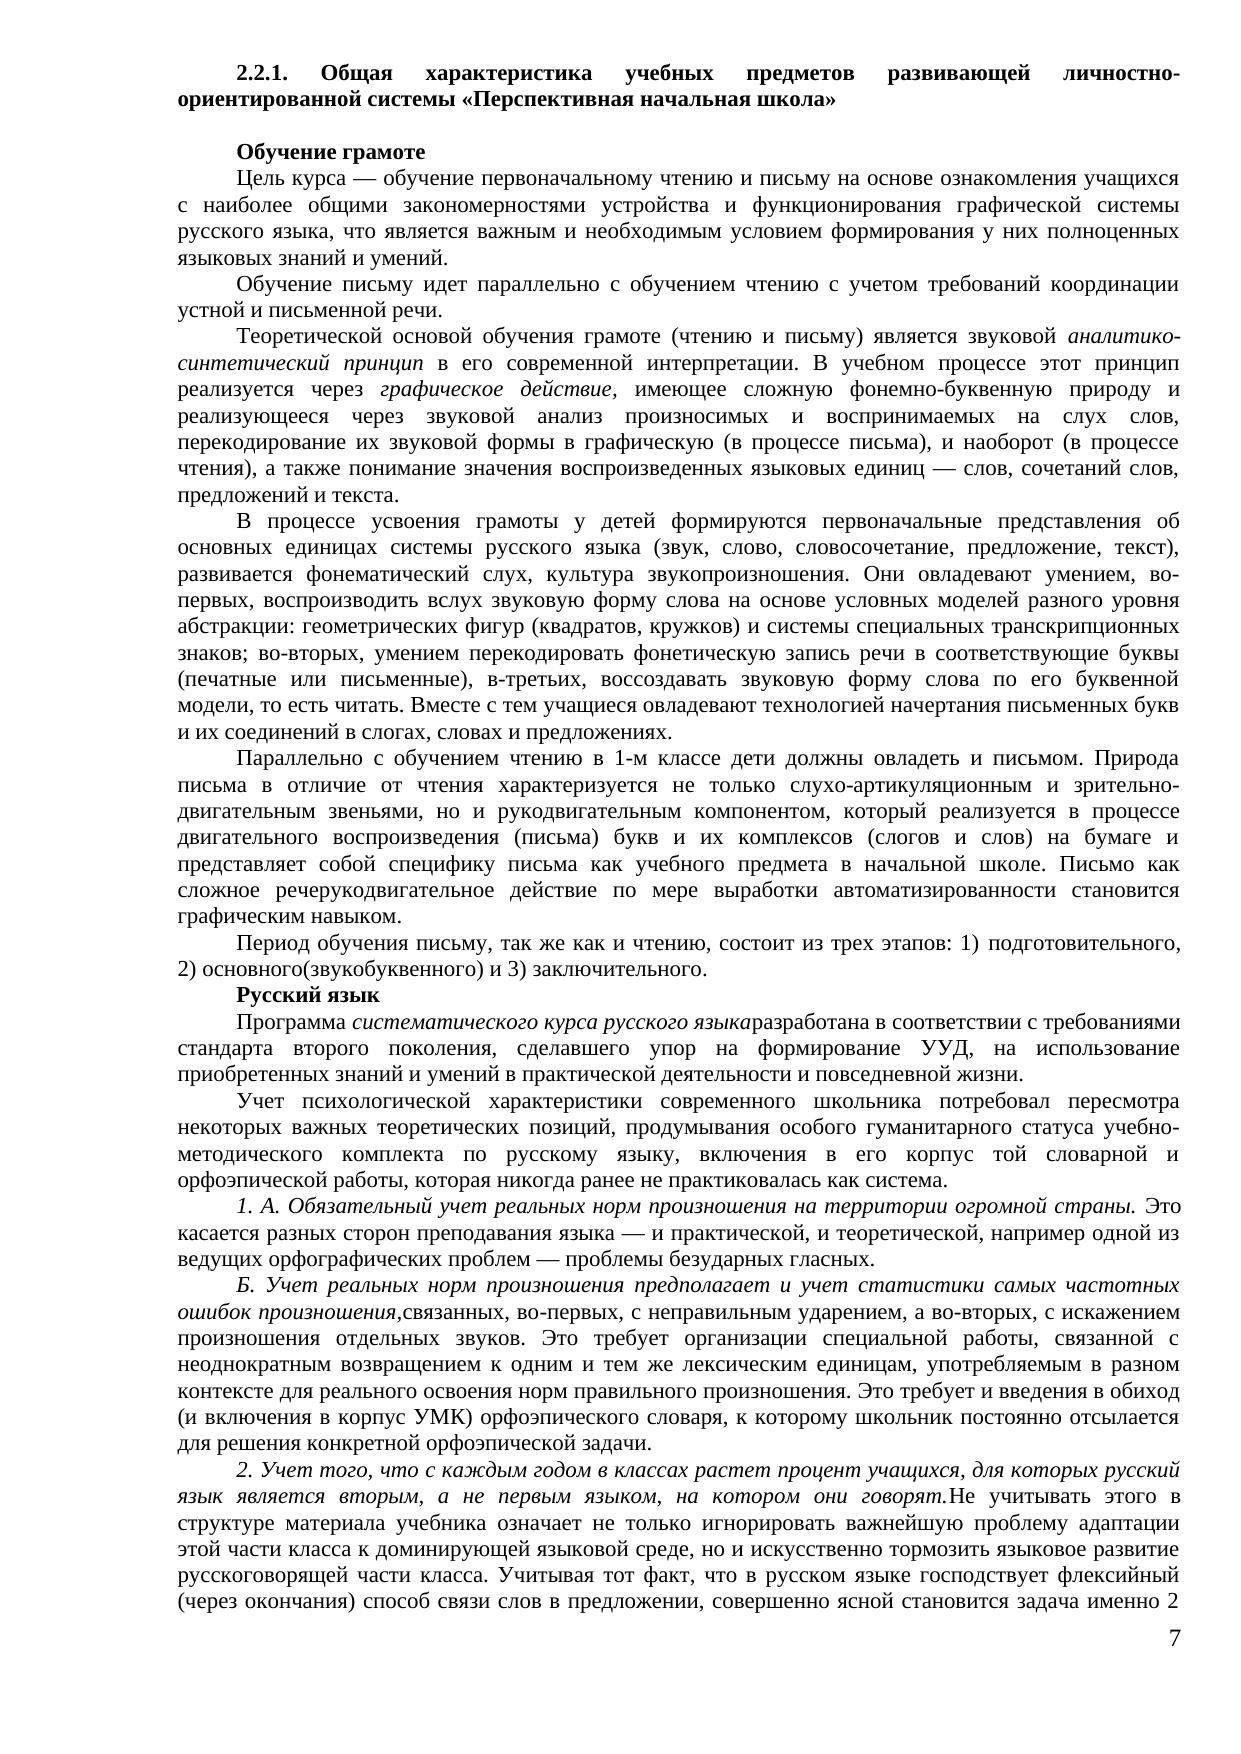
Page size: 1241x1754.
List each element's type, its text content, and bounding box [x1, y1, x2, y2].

text Теоретической основой обучения грамоте (чтению и письму) является звуковой аналитико-синтетический принцип в его современной интерпретации. В учебном процессе этот принцип реализуется через графическое действие, имеющее сложную фонемно-буквенную природу и реализующееся через звуковой анализ произносимых и воспринимаемых на слух слов, перекодирование их звуковой формы в графическую (в процессе письма), и наоборот (в процессе чтения), а также понимание значения воспроизведенных языковых единиц — слов, сочетаний слов, предложений и текста. [177, 323, 1181, 507]
text Цель курса — обучение первоначальному чтению и письму на основе ознакомления учащихся с наиболее общими закономерностями устройства и функционирования графической системы русского языка, что является важным и необходимым условием формирования у них полноценных языковых знаний и умений. [177, 164, 1181, 270]
text Учет психологической характеристики современного школьника потребовал пересмотра некоторых важных теоретических позиций, продумывания особого гуманитарного статуса учебно-методического комплекта по русскому языку, включения в его корпус той словарной и орфоэпической работы, которая никогда ранее не практиковалась как система. [177, 1087, 1181, 1192]
text Обучение грамоте [177, 138, 1181, 164]
text 2.2.1. Общая характеристика учебных предметов развивающей личностно-ориентированной системы «Перспективная начальная школа» [177, 59, 1181, 112]
text Программа систематического курса русского языкаразработана в соответствии с требованиями стандарта второго поколения, сделавшего упор на формирование УУД, на использование приобретенных знаний и умений в практической деятельности и повседневной жизни. [177, 1008, 1181, 1087]
text Параллельно с обучением чтению в 1-м классе дети должны овладеть и письмом. Природа письма в отличие от чтения характеризуется не только слухо-артикуляционным и зрительно-двигательным звеньями, но и рукодвигательным компонентом, который реализуется в процессе двигательного воспроизведения (письма) букв и их комплексов (слогов и слов) на бумаге и представляет собой специфику письма как учебного предмета в начальной школе. Письмо как сложное речерукодвигательное действие по мере выработки автоматизированности становится графическим навыком. [177, 744, 1181, 929]
text Русский язык [177, 981, 1181, 1008]
text 1. А. Обязательный учет реальных норм произношения на территории огромной страны. Это касается разных сторон преподавания языка — и практической, и теоретической, например одной из ведущих орфографических проблем — проблемы безударных гласных. [177, 1192, 1181, 1271]
text Б. Учет реальных норм произношения предполагает и учет статистики самых частотных ошибок произношения,связанных, во-первых, с неправильным ударением, а во-вторых, с искажением произношения отдельных звуков. Это требует организации специальной работы, связанной с неоднократным возвращением к одним и тем же лексическим единицам, употребляемым в разном контексте для реального освоения норм правильного произношения. Это требует и введения в обиход (и включения в корпус УМК) орфоэпического словаря, к которому школьник постоянно отсылается для решения конкретной орфоэпической задачи. [177, 1271, 1181, 1456]
text Период обучения письму, так же как и чтению, состоит из трех этапов: 1) подготовительного, 2) основного(звукобуквенного) и 3) заключительного. [177, 929, 1181, 981]
text В процессе усвоения грамоты у детей формируются первоначальные представления об основных единицах системы русского языка (звук, слово, словосочетание, предложение, текст), развивается фонематический слух, культура звукопроизношения. Они овладевают умением, во-первых, воспроизводить вслух звуковую форму слова на основе условных моделей разного уровня абстракции: геометрических фигур (квадратов, кружков) и системы специальных транскрипционных знаков; во-вторых, умением перекодировать фонетическую запись речи в соответствующие буквы (печатные или письменные), в-третьих, воссоздавать звуковую форму слова по его буквенной модели, то есть читать. Вместе с тем учащиеся овладевают технологией начертания письменных букв и их соединений в слогах, словах и предложениях. [177, 507, 1181, 744]
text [177, 1456, 1181, 1614]
text Обучение письму идет параллельно с обучением чтению с учетом требований координации устной и письменной речи. [177, 270, 1181, 323]
